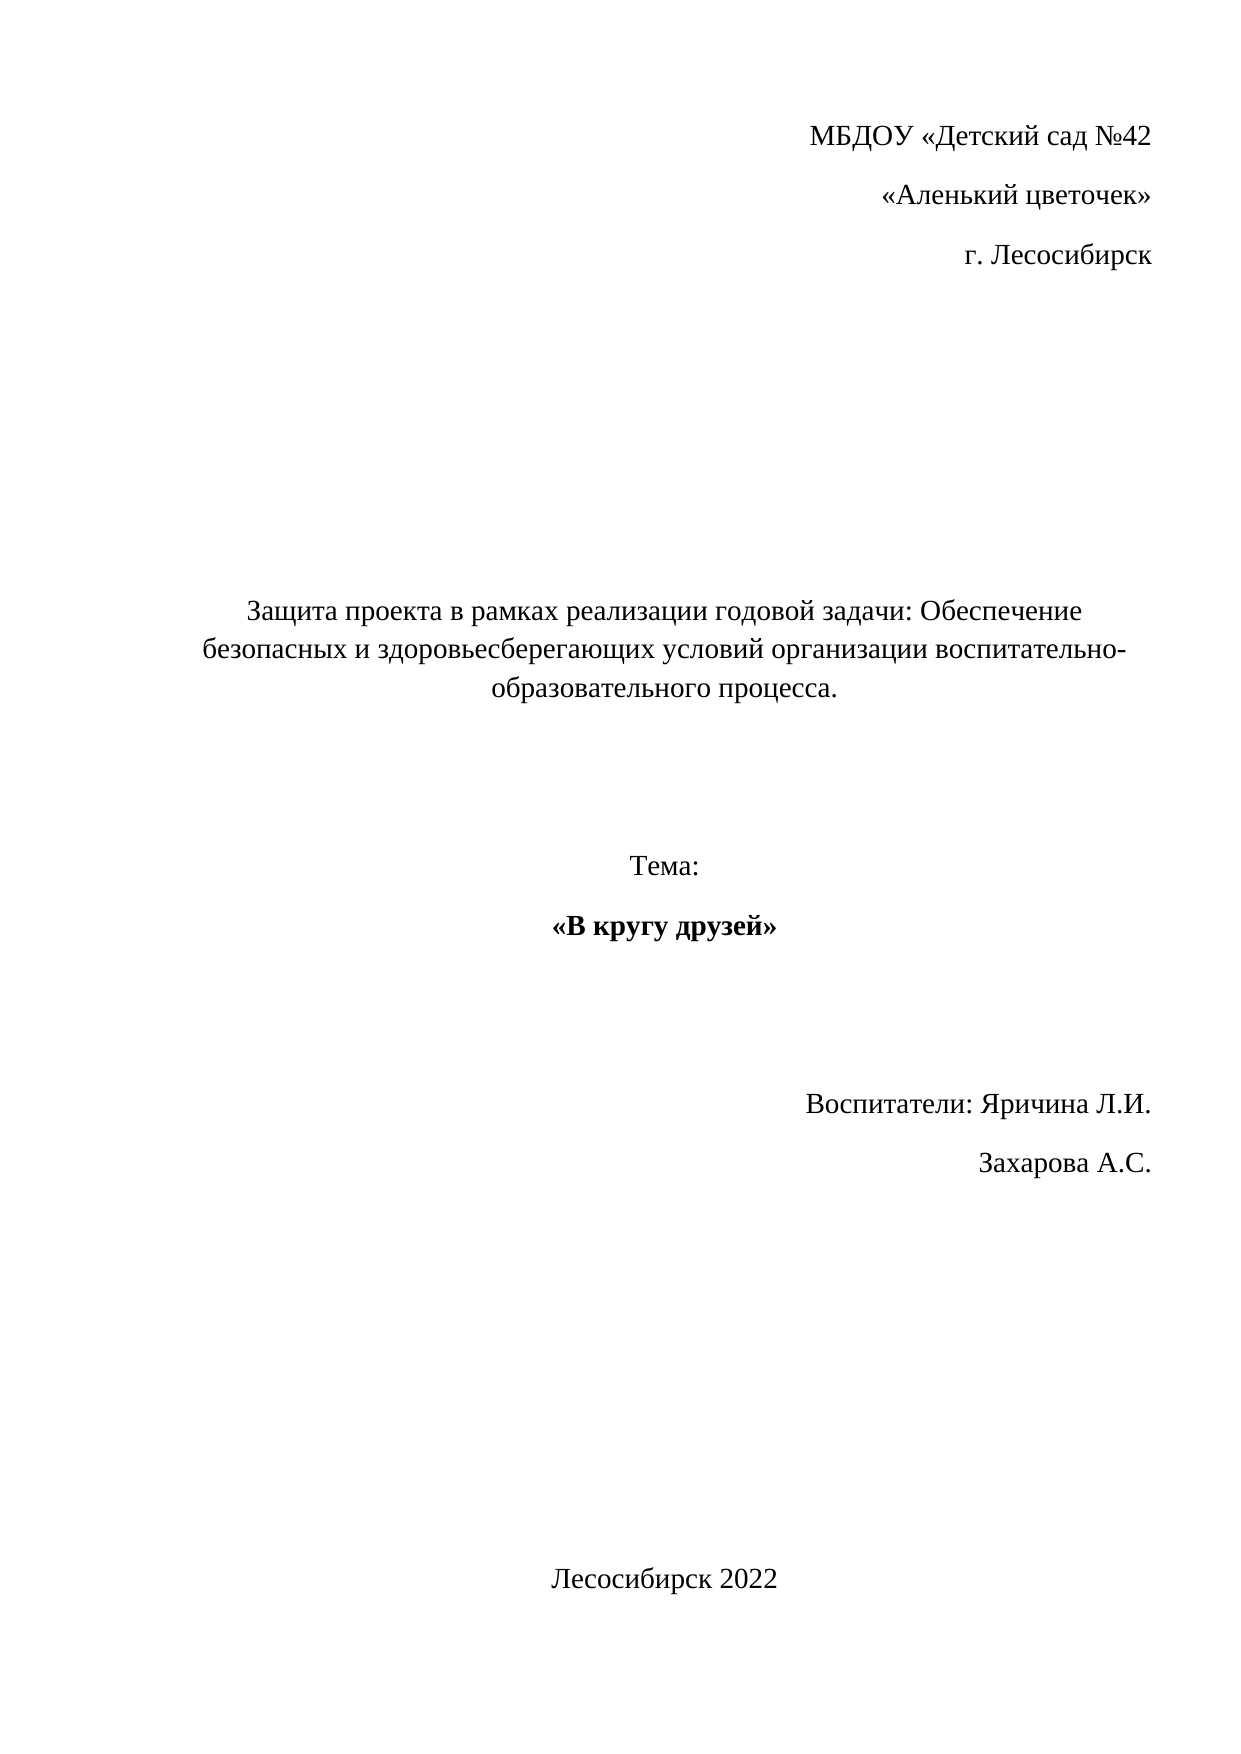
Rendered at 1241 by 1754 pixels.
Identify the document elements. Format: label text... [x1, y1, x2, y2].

text Захарова А.С. [177, 1145, 1152, 1179]
text «Аленький цветочек» [177, 177, 1152, 211]
text Тема: [177, 848, 1152, 882]
text Лесосибирск 2022 [177, 1561, 1152, 1594]
text МБДОУ «Детский сад №42 [177, 118, 1152, 152]
text «В кругу друзей» [177, 908, 1152, 941]
text Воспитатели: Яричина Л.И. [177, 1086, 1152, 1119]
text Защита проекта в рамках реализации годовой задачи: Обеспечение безопасных и здоровьесберегающих условий организации воспитательно-образовательного процесса. [177, 593, 1152, 704]
text г. Лесосибирск [177, 237, 1152, 270]
